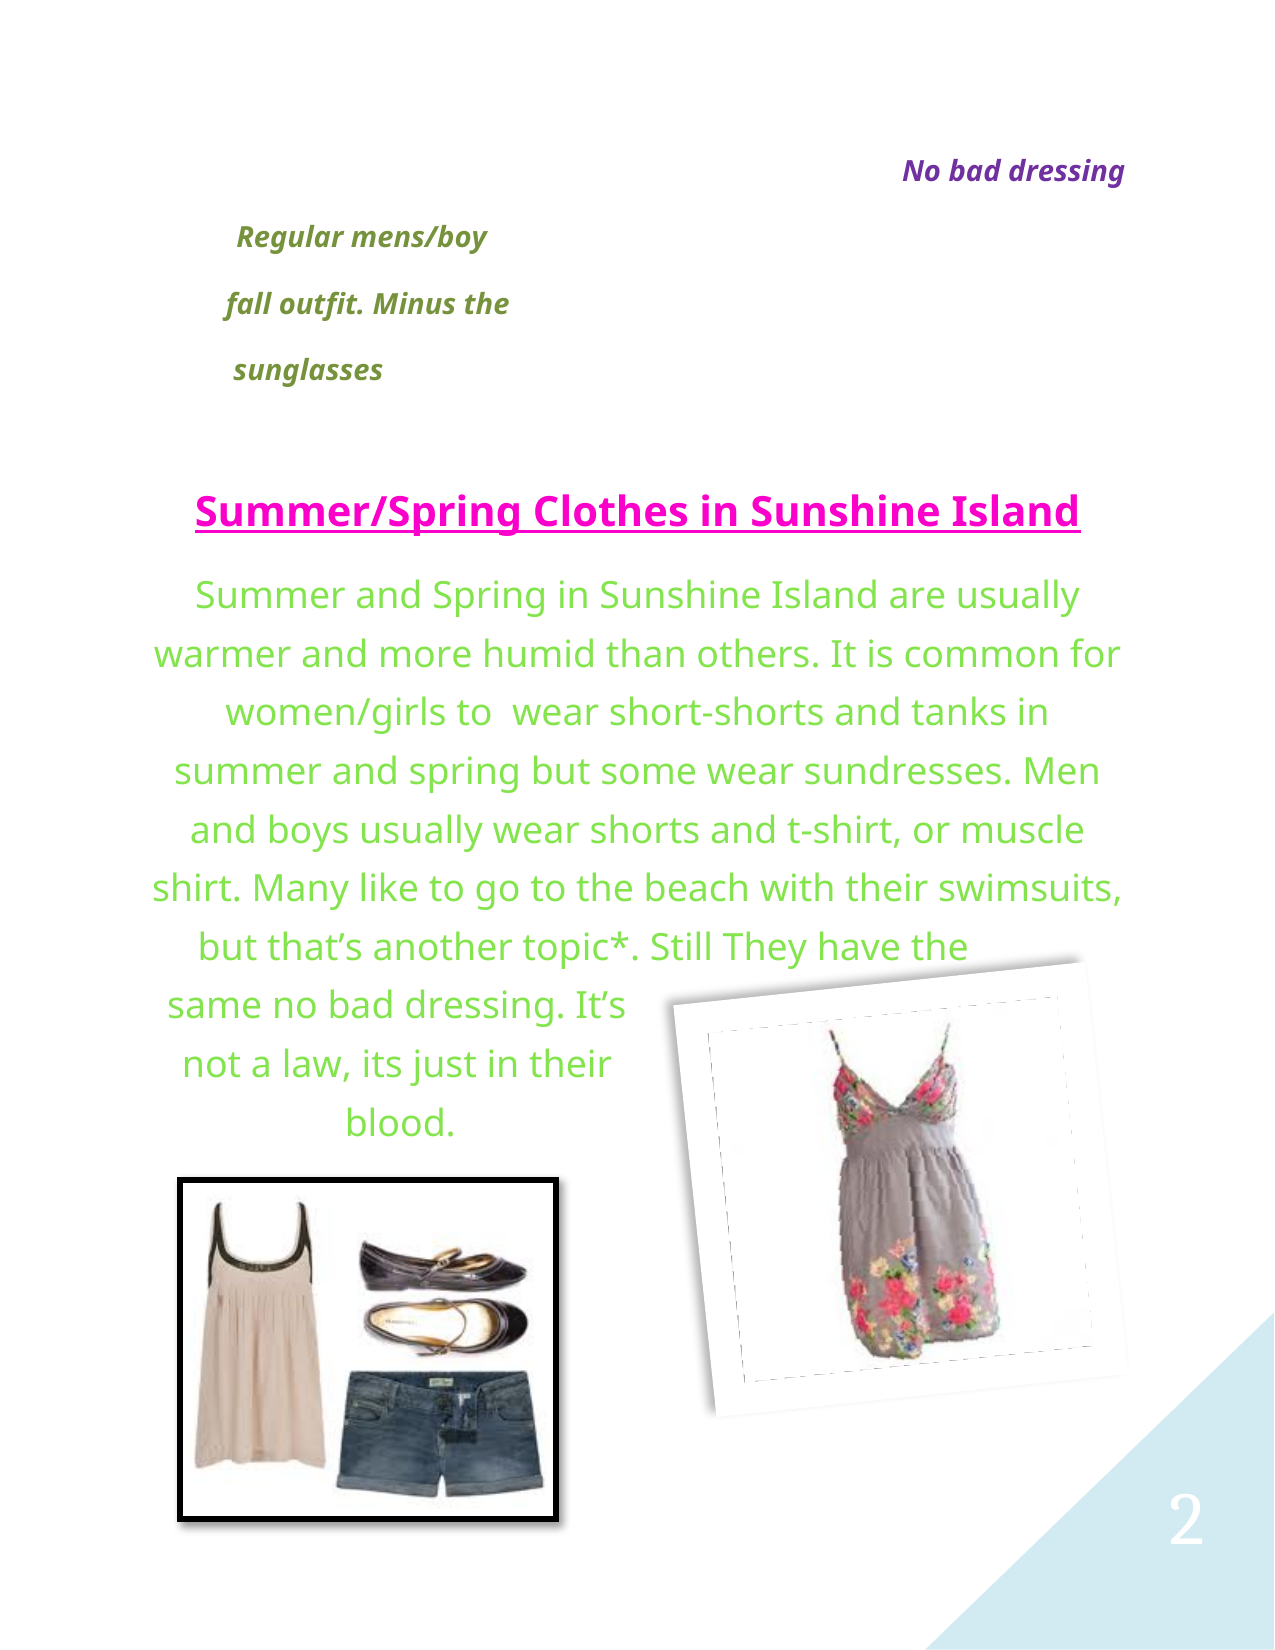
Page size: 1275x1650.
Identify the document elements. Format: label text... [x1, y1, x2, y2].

picture [183, 1183, 553, 1516]
text Summer/Spring Clothes in Sunshine Island [150, 482, 1125, 539]
picture [720, 1147, 1093, 1382]
text Regular mens/boy [150, 216, 1125, 256]
text Summer and Spring in Sunshine Island are usually warmer and more humid than others. It is common for women/girls to wear short-shorts and tanks in summer and spring but some wear sundresses. Men and boys usually wear shorts and t-shirt, or muscle shirt. Many like to go to the beach with their swimsuits, but that’s another topic*. Still They have the same no bad dressing. It’s not a law, its just in their blood. [150, 568, 1125, 1147]
text fall outfit. Minus the [150, 283, 1125, 323]
text sunglasses [150, 349, 1125, 389]
text No bad dressing [150, 150, 1125, 190]
